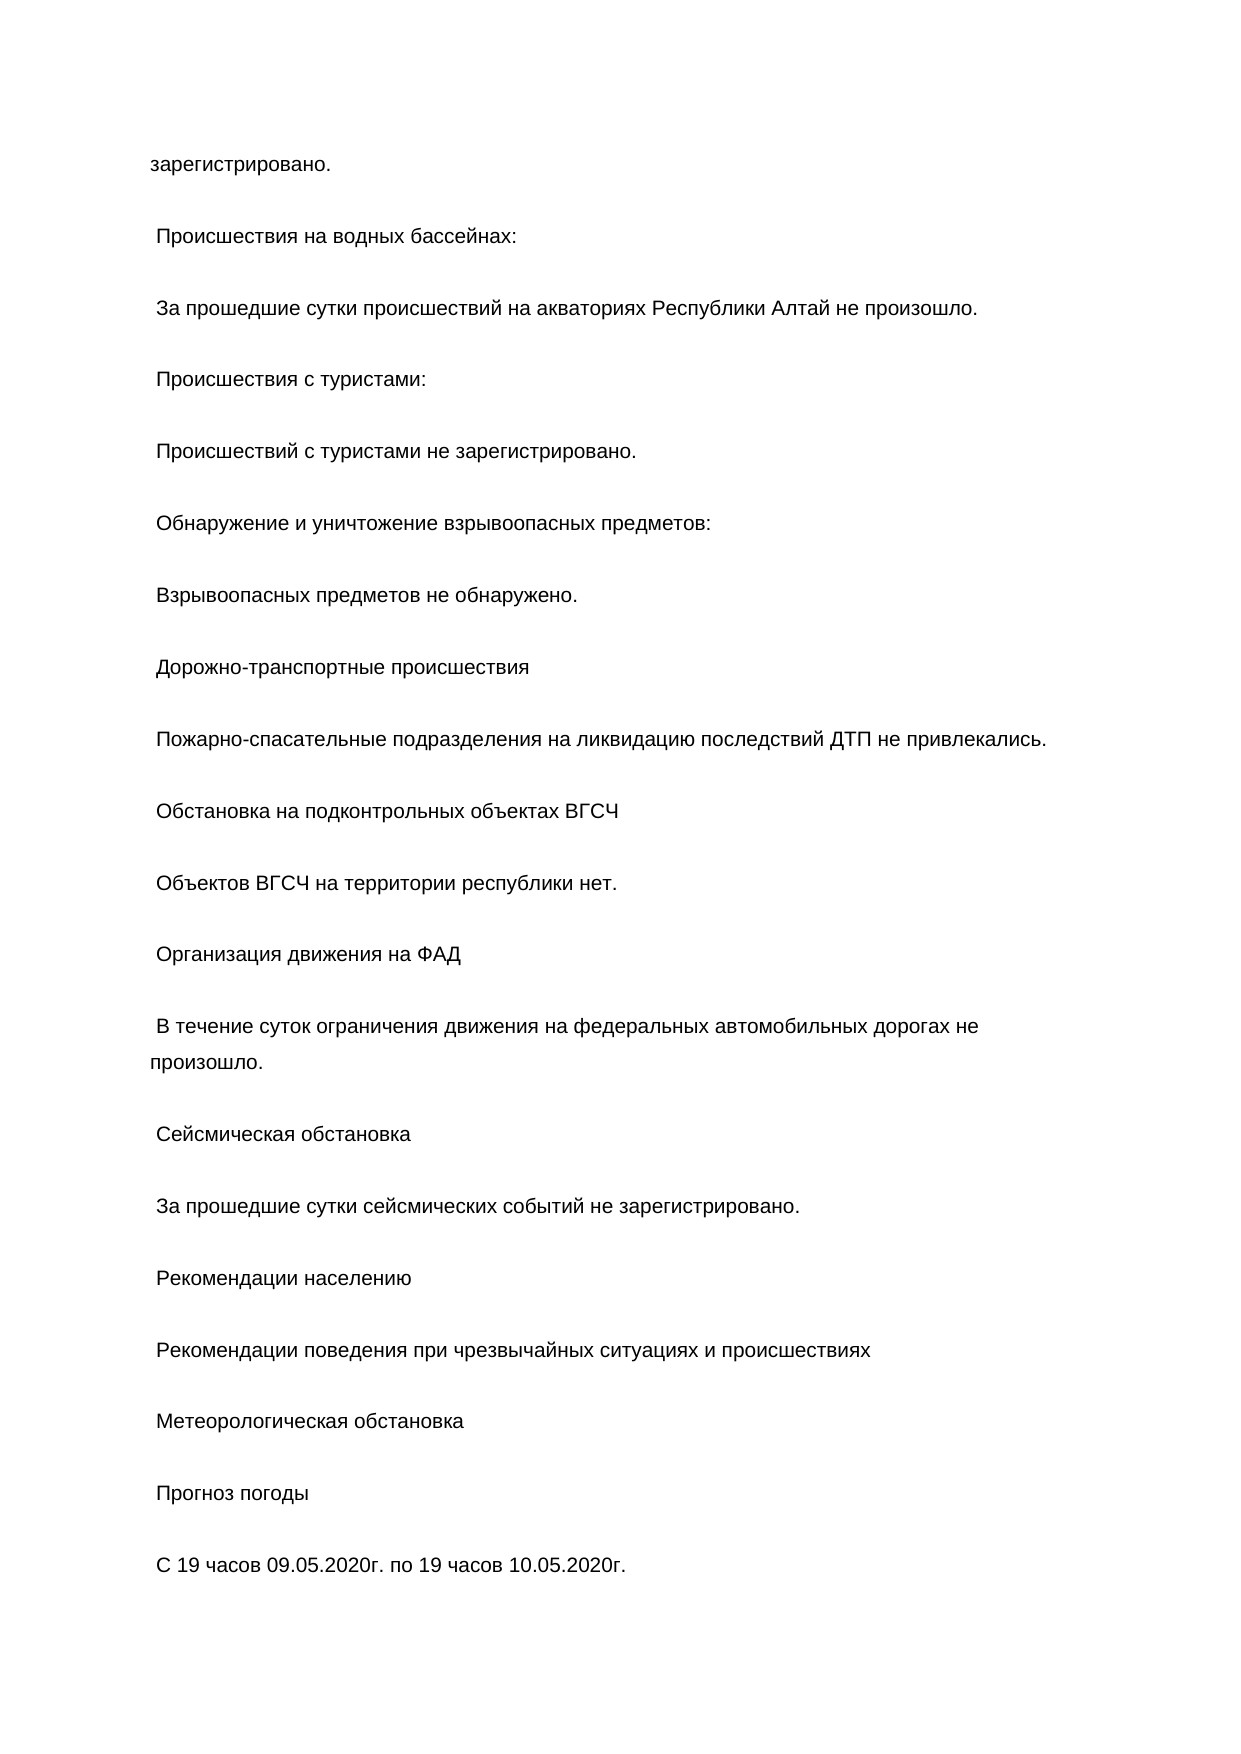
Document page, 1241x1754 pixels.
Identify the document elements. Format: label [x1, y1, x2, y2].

table_cell [140, 150, 1078, 1577]
